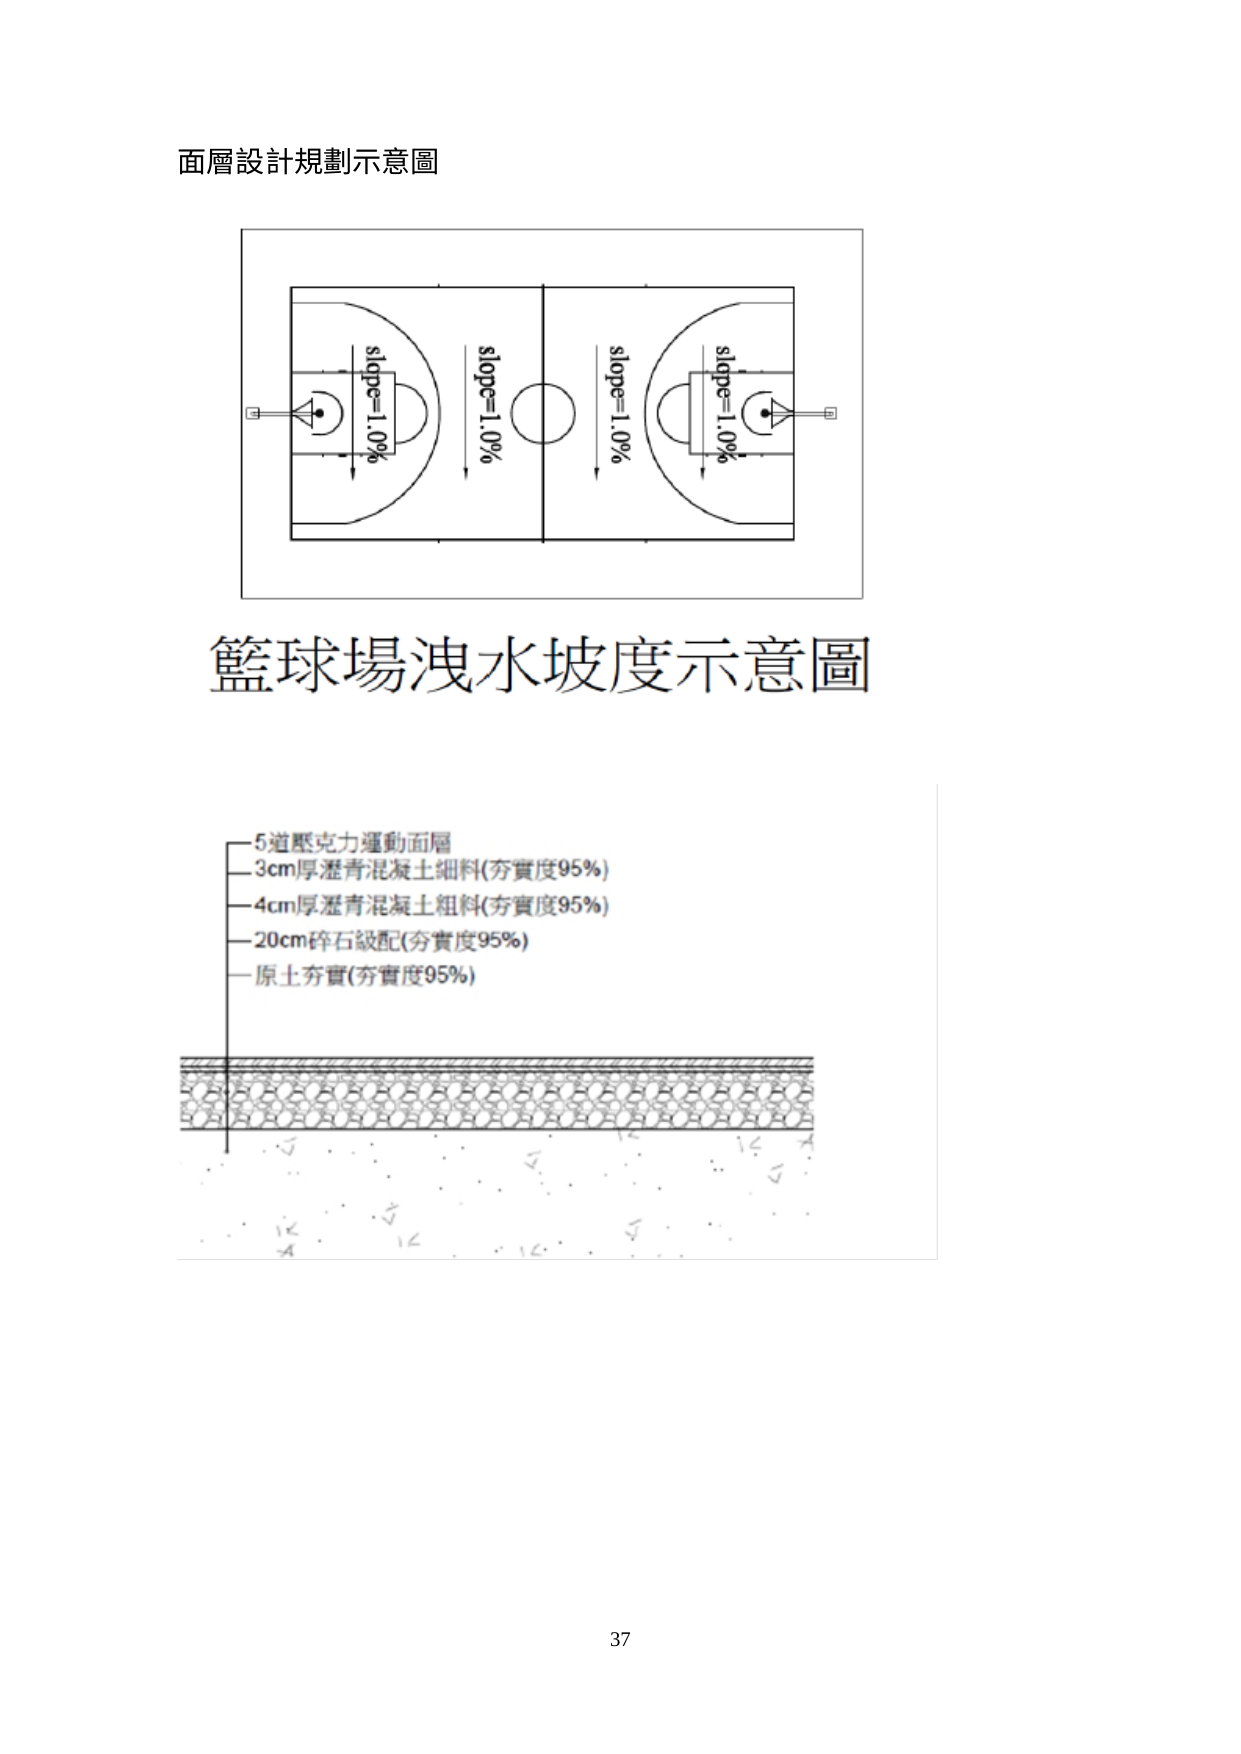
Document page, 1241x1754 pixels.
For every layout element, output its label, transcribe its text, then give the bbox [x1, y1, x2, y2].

picture [177, 784, 938, 1263]
picture [177, 207, 906, 750]
text 面層設計規劃示意圖 [177, 122, 1063, 197]
